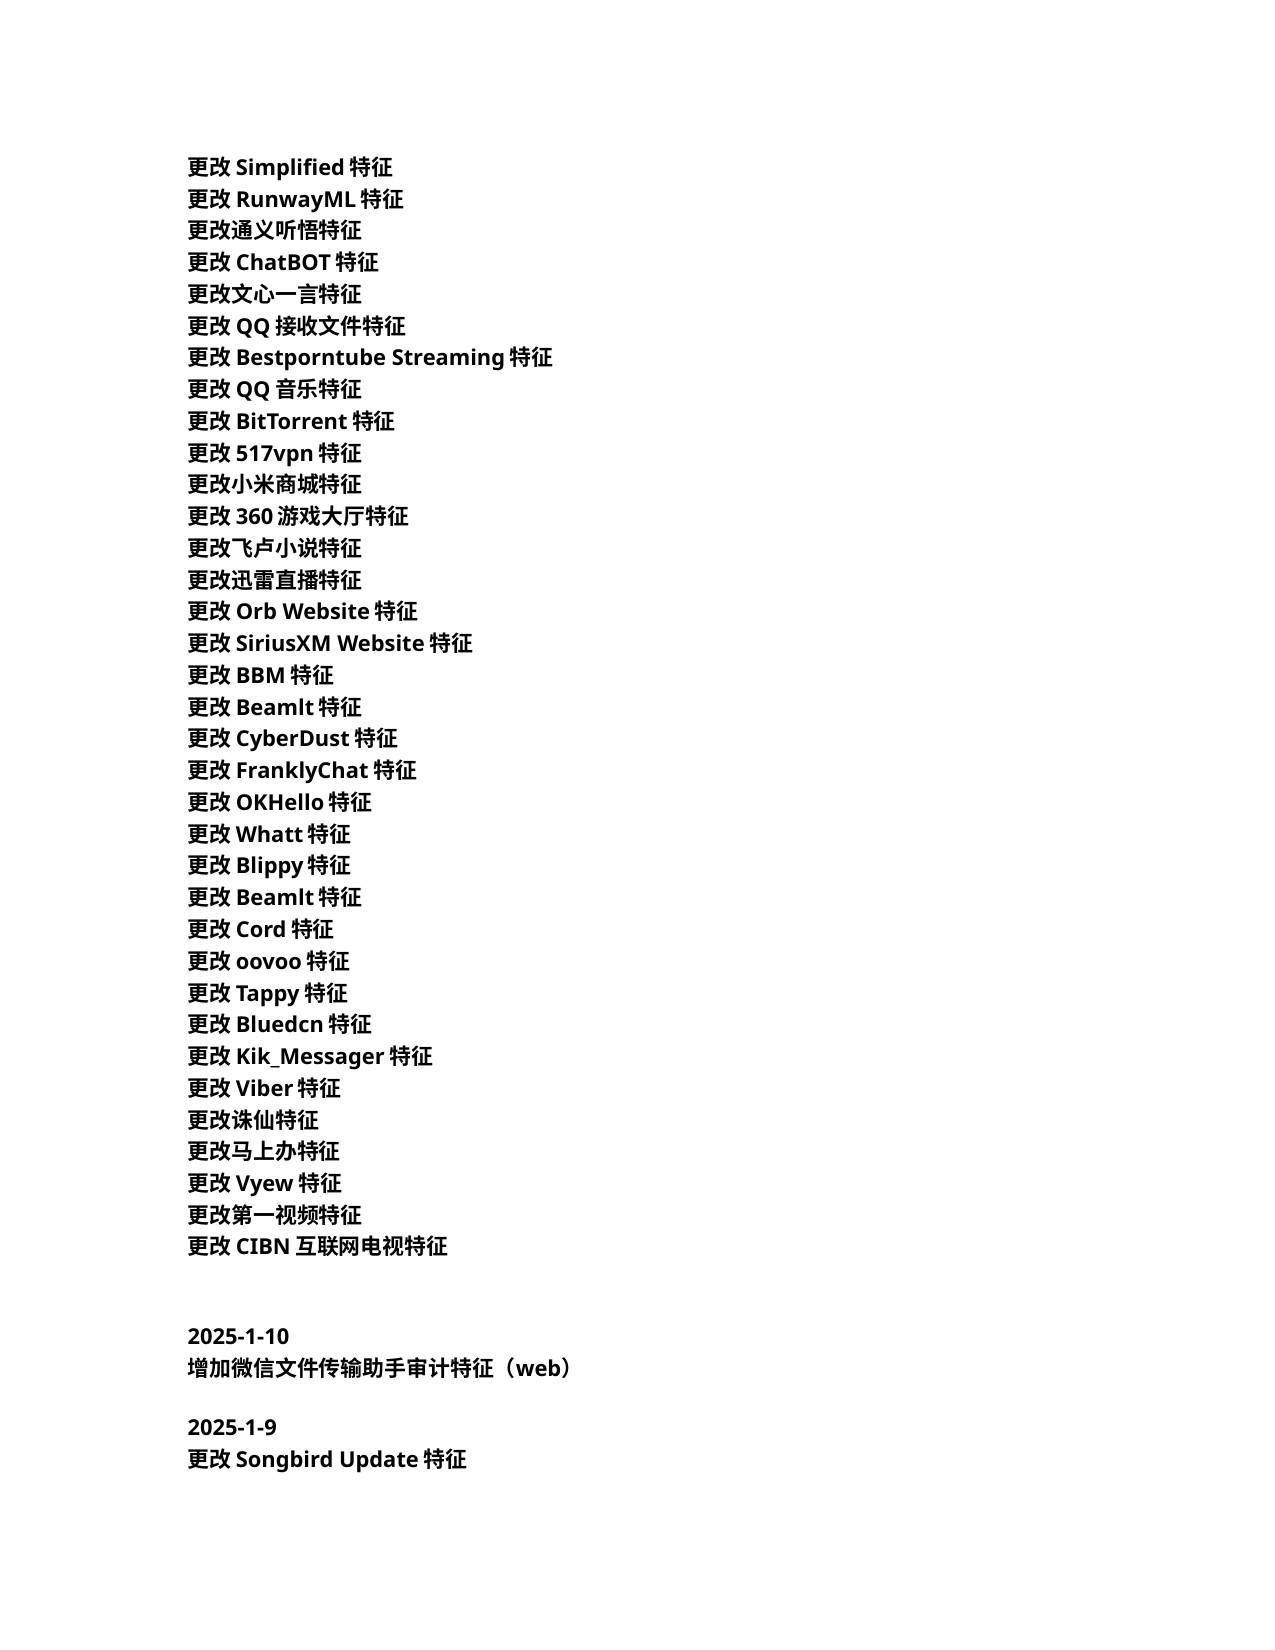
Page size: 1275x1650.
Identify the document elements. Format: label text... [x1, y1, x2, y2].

text 更改Kik_Messager特征 [187, 1039, 1087, 1071]
text 更改Bestporntube Streaming特征 [187, 340, 1087, 372]
text 更改Beamlt特征 [187, 689, 1087, 721]
text 更改文心一言特征 [187, 277, 1087, 309]
text 更改CIBN互联网电视特征 [187, 1229, 1087, 1261]
text 更改通义听悟特征 [187, 213, 1087, 245]
text 更改Whatt特征 [187, 817, 1087, 848]
text 更改Songbird Update特征 [187, 1442, 1087, 1474]
text 更改Blippy特征 [187, 848, 1087, 880]
text 更改Vyew特征 [187, 1166, 1087, 1198]
text 更改QQ音乐特征 [187, 372, 1087, 404]
text 更改马上办特征 [187, 1134, 1087, 1166]
text 更改诛仙特征 [187, 1103, 1087, 1134]
text 更改OKHello特征 [187, 785, 1087, 817]
text 更改Orb Website特征 [187, 594, 1087, 626]
text 更改517vpn特征 [187, 436, 1087, 467]
text 更改Tappy特征 [187, 976, 1087, 1007]
text 更改Bluedcn特征 [187, 1007, 1087, 1039]
text 更改Simplified特征 [187, 150, 1087, 182]
text 2025-1-10 [187, 1321, 1087, 1351]
text 更改BBM特征 [187, 658, 1087, 689]
text 更改ChatBOT特征 [187, 245, 1087, 277]
text 更改QQ接收文件特征 [187, 309, 1087, 340]
text 更改oovoo特征 [187, 944, 1087, 976]
text 更改CyberDust特征 [187, 721, 1087, 753]
text 更改FranklyChat特征 [187, 753, 1087, 785]
text 更改SiriusXM Website特征 [187, 626, 1087, 658]
text 更改Beamlt特征 [187, 880, 1087, 912]
text 更改RunwayML特征 [187, 182, 1087, 213]
text 更改飞卢小说特征 [187, 531, 1087, 563]
text 更改BitTorrent特征 [187, 404, 1087, 436]
text 更改迅雷直播特征 [187, 563, 1087, 594]
text 更改360游戏大厅特征 [187, 499, 1087, 531]
text 更改小米商城特征 [187, 467, 1087, 499]
text 2025-1-9 [187, 1412, 1087, 1442]
text 增加微信文件传输助手审计特征（web） [187, 1351, 1087, 1382]
text 更改第一视频特征 [187, 1198, 1087, 1229]
text 更改Viber特征 [187, 1071, 1087, 1103]
text 更改Cord特征 [187, 912, 1087, 944]
